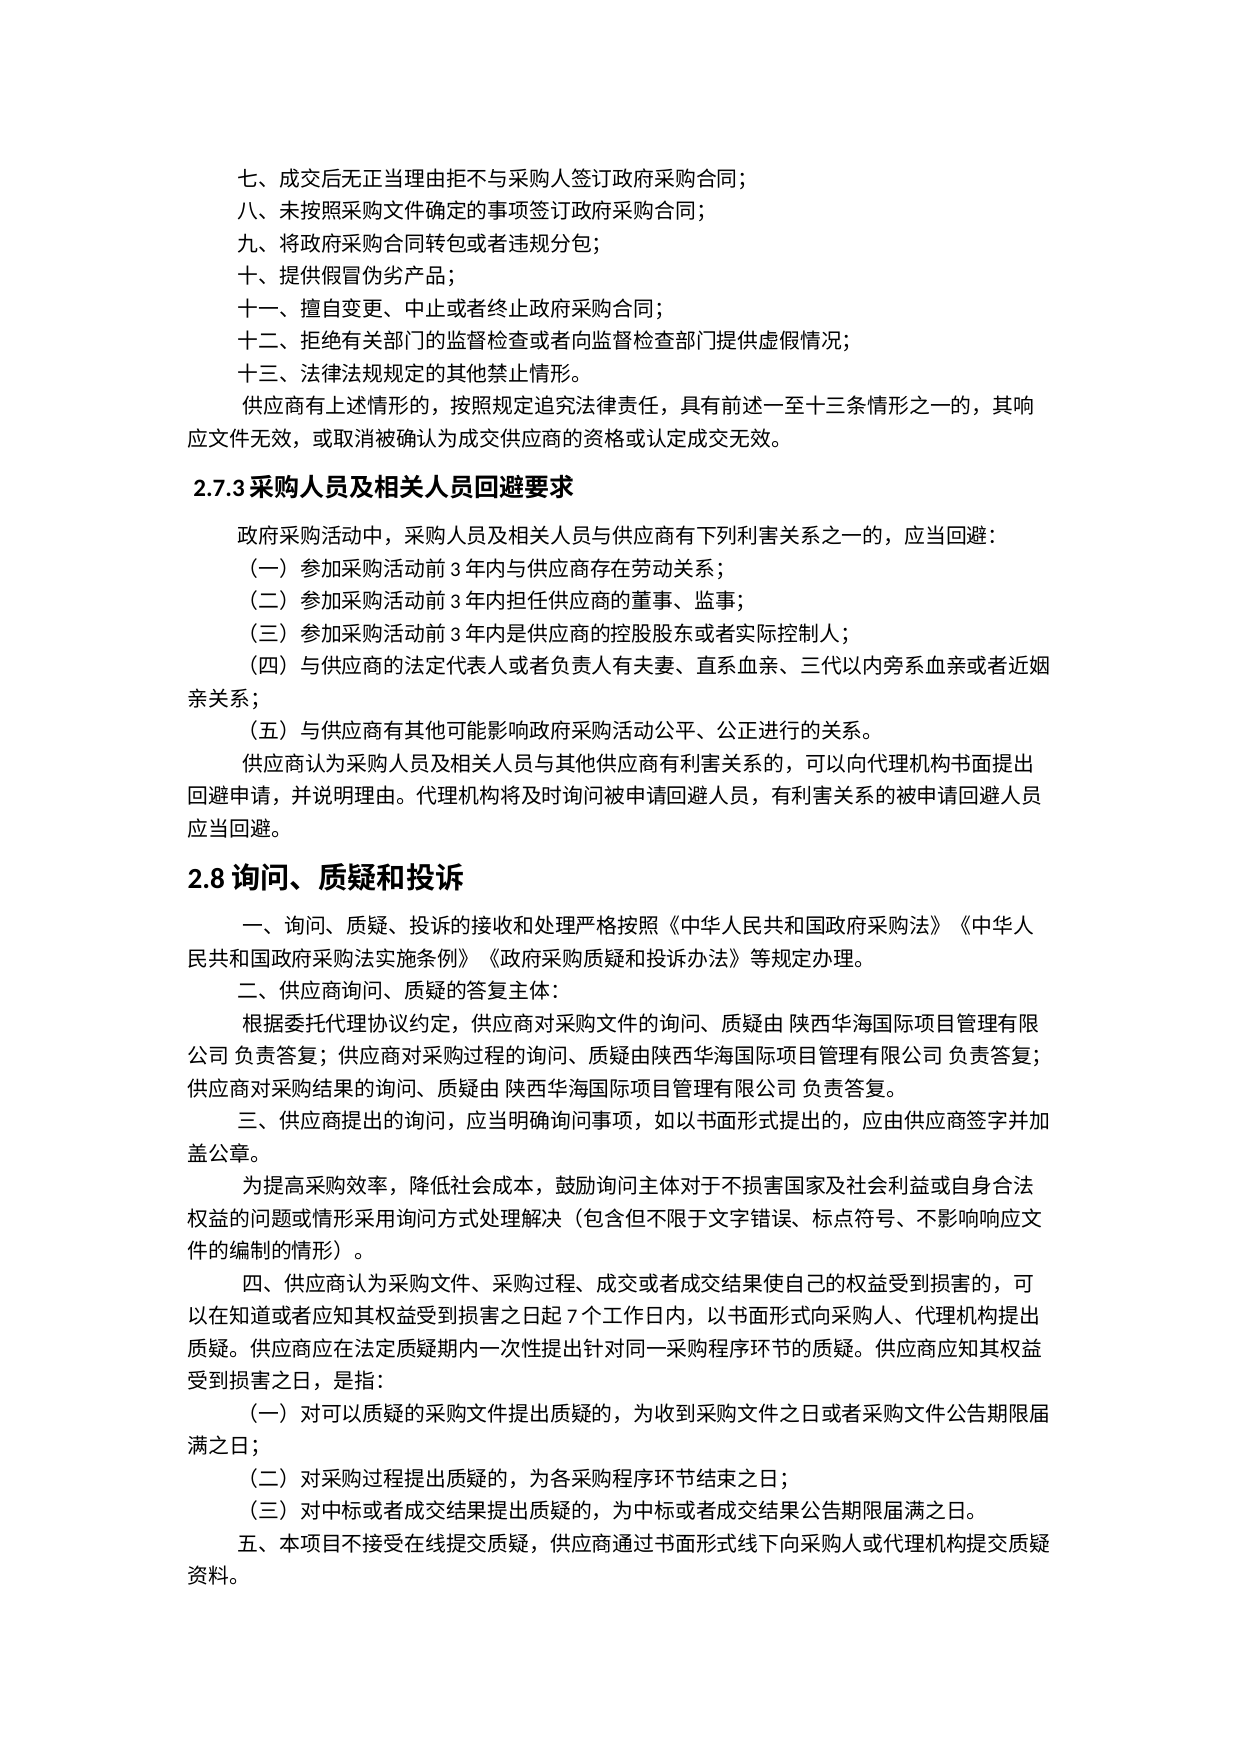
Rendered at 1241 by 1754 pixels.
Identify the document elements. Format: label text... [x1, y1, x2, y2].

text 供应商有上述情形的，按照规定追究法律责任，具有前述一至十三条情形之一的，其响应文件无效，或取消被确认为成交供应商的资格或认定成交无效。 [187, 389, 1053, 454]
text （一）参加采购活动前3年内与供应商存在劳动关系； [187, 552, 1053, 584]
text 一、询问、质疑、投诉的接收和处理严格按照《中华人民共和国政府采购法》《中华人民共和国政府采购法实施条例》《政府采购质疑和投诉办法》等规定办理。 [187, 909, 1053, 974]
text （五）与供应商有其他可能影响政府采购活动公平、公正进行的关系。 [187, 714, 1053, 747]
text 2.7.3采购人员及相关人员回避要求 [187, 454, 1053, 519]
text 根据委托代理协议约定，供应商对采购文件的询问、质疑由 陕西华海国际项目管理有限公司 负责答复；供应商对采购过程的询问、质疑由陕西华海国际项目管理有限公司 负责答复；供应商对采购结果的询问、质疑由 陕西华海国际项目管理有限公司 负责答复。 [187, 1007, 1053, 1104]
text （二）参加采购活动前3年内担任供应商的董事、监事； [187, 584, 1053, 617]
text 二、供应商询问、质疑的答复主体： [187, 974, 1053, 1007]
text 十二、拒绝有关部门的监督检查或者向监督检查部门提供虚假情况； [187, 324, 1053, 357]
text 九、将政府采购合同转包或者违规分包； [187, 227, 1053, 259]
text 政府采购活动中，采购人员及相关人员与供应商有下列利害关系之一的，应当回避： [187, 519, 1053, 552]
text （二）对采购过程提出质疑的，为各采购程序环节结束之日； [187, 1462, 1053, 1494]
text 供应商认为采购人员及相关人员与其他供应商有利害关系的，可以向代理机构书面提出回避申请，并说明理由。代理机构将及时询问被申请回避人员，有利害关系的被申请回避人员应当回避。 [187, 747, 1053, 844]
text 七、成交后无正当理由拒不与采购人签订政府采购合同； [187, 162, 1053, 194]
text 三、供应商提出的询问，应当明确询问事项，如以书面形式提出的，应由供应商签字并加盖公章。 [187, 1104, 1053, 1169]
text （四）与供应商的法定代表人或者负责人有夫妻、直系血亲、三代以内旁系血亲或者近姻亲关系； [187, 649, 1053, 714]
text （三）参加采购活动前3年内是供应商的控股股东或者实际控制人； [187, 617, 1053, 649]
text 十一、擅自变更、中止或者终止政府采购合同； [187, 292, 1053, 324]
text （三）对中标或者成交结果提出质疑的，为中标或者成交结果公告期限届满之日。 [187, 1494, 1053, 1527]
text （一）对可以质疑的采购文件提出质疑的，为收到采购文件之日或者采购文件公告期限届满之日； [187, 1397, 1053, 1462]
text 十、提供假冒伪劣产品； [187, 259, 1053, 292]
text 四、供应商认为采购文件、采购过程、成交或者成交结果使自己的权益受到损害的，可以在知道或者应知其权益受到损害之日起7个工作日内，以书面形式向采购人、代理机构提出质疑。供应商应在法定质疑期内一次性提出针对同一采购程序环节的质疑。供应商应知其权益受到损害之日，是指： [187, 1267, 1053, 1397]
text 八、未按照采购文件确定的事项签订政府采购合同； [187, 194, 1053, 227]
text 十三、法律法规规定的其他禁止情形。 [187, 357, 1053, 389]
text 为提高采购效率，降低社会成本，鼓励询问主体对于不损害国家及社会利益或自身合法权益的问题或情形采用询问方式处理解决（包含但不限于文字错误、标点符号、不影响响应文件的编制的情形）。 [187, 1169, 1053, 1267]
text 五、本项目不接受在线提交质疑，供应商通过书面形式线下向采购人或代理机构提交质疑资料。 [187, 1527, 1053, 1592]
text 2.8询问、质疑和投诉 [187, 844, 1053, 909]
